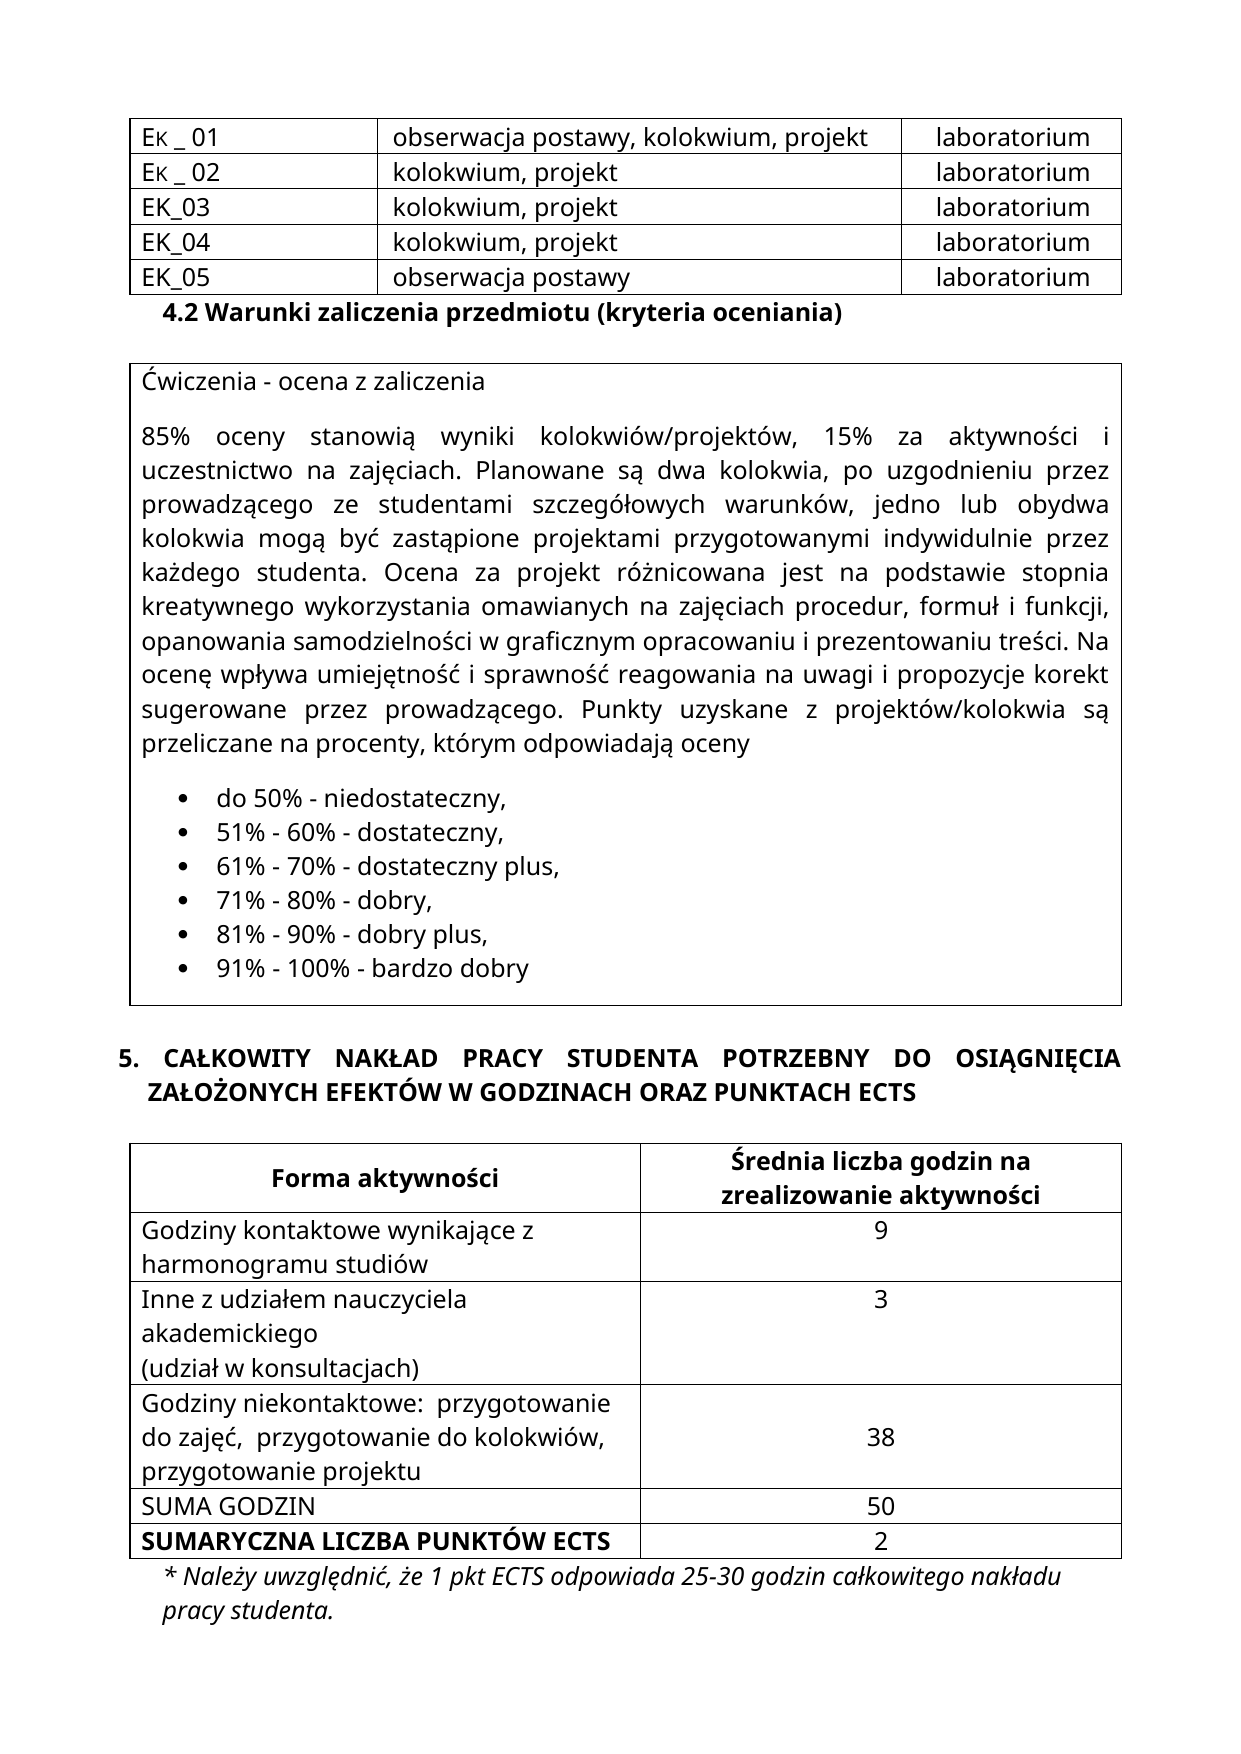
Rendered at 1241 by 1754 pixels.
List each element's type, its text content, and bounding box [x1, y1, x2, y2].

table_cell laboratorium [902, 225, 1121, 258]
table_cell obserwacja postawy [378, 260, 901, 294]
table_cell Inne z udziałem nauczyciela akademickiego (udział w konsultacjach) [131, 1282, 640, 1384]
table_cell kolokwium, projekt [378, 154, 901, 188]
table_cell 2 [641, 1524, 1121, 1558]
text * Należy uwzględnić, że 1 pkt ECTS odpowiada 25-30 godzin całkowitego nakładu pracy studenta. [162, 1559, 1122, 1627]
text 4.2 Warunki zaliczenia przedmiotu (kryteria oceniania) [162, 295, 1122, 329]
table_cell kolokwium, projekt [378, 189, 901, 223]
table_cell Godziny kontaktowe wynikające z harmonogramu studiów [131, 1213, 640, 1281]
table_header Ćwiczenia - ocena z zaliczenia 85% oceny stanowią wyniki kolokwiów/projektów, 15% za aktywności i uczestnictwo na zajęciach. Planowane są dwa kolokwia, po uzgodnieniu przez prowadzącego ze studentami szczegółowych warunków, jedno lub obydwa kolokwia mogą być zastąpione projektami przygotowanymi indywidulnie przez każdego studenta. Ocena za projekt różnicowana jest na podstawie stopnia kreatywnego wykorzystania omawianych na zajęciach procedur, formuł i funkcji, opanowania samodzielności w graficznym opracowaniu i prezentowaniu treści. Na ocenę wpływa umiejętność i sprawność reagowania na uwagi i propozycje korekt sugerowane przez prowadzącego. Punkty uzyskane z projektów/kolokwia są przeliczane na procenty, którym odpowiadają oceny do 50% - niedostateczny, 51% - 60% - dostateczny, 61% - 70% - dostateczny plus, 71% - 80% - dobry, 81% - 90% - dobry plus, 91% - 100% - bardzo dobry [131, 364, 1121, 1005]
table_cell kolokwium, projekt [378, 225, 901, 258]
table_header Forma aktywności [131, 1144, 640, 1212]
table_cell Ek _ 01 [131, 119, 377, 153]
table_cell 3 [641, 1282, 1121, 1384]
table_cell obserwacja postawy, kolokwium, projekt [378, 119, 901, 153]
table_header Średnia liczba godzin na zrealizowanie aktywności [641, 1144, 1121, 1212]
table_cell EK_03 [131, 189, 377, 223]
table_cell Godziny niekontaktowe: przygotowanie do zajęć, przygotowanie do kolokwiów, przygotowanie projektu [131, 1385, 640, 1487]
table_cell SUMA GODZIN [131, 1489, 640, 1523]
table_cell Ek _ 02 [131, 154, 377, 188]
table_cell 50 [641, 1489, 1121, 1523]
table_cell SUMARYCZNA LICZBA PUNKTÓW ECTS [131, 1524, 640, 1558]
table_cell EK_05 [131, 260, 377, 294]
table_cell 38 [641, 1385, 1121, 1487]
table_cell 9 [641, 1213, 1121, 1281]
table_cell EK_04 [131, 225, 377, 258]
table_cell laboratorium [902, 154, 1121, 188]
table_cell laboratorium [902, 260, 1121, 294]
table_cell laboratorium [902, 119, 1121, 153]
text 5. CAŁKOWITY NAKŁAD PRACY STUDENTA POTRZEBNY DO OSIĄGNIĘCIA ZAŁOŻONYCH EFEKTÓW W GODZINACH ORAZ PUNKTACH ECTS [118, 1041, 1122, 1109]
table_cell laboratorium [902, 189, 1121, 223]
